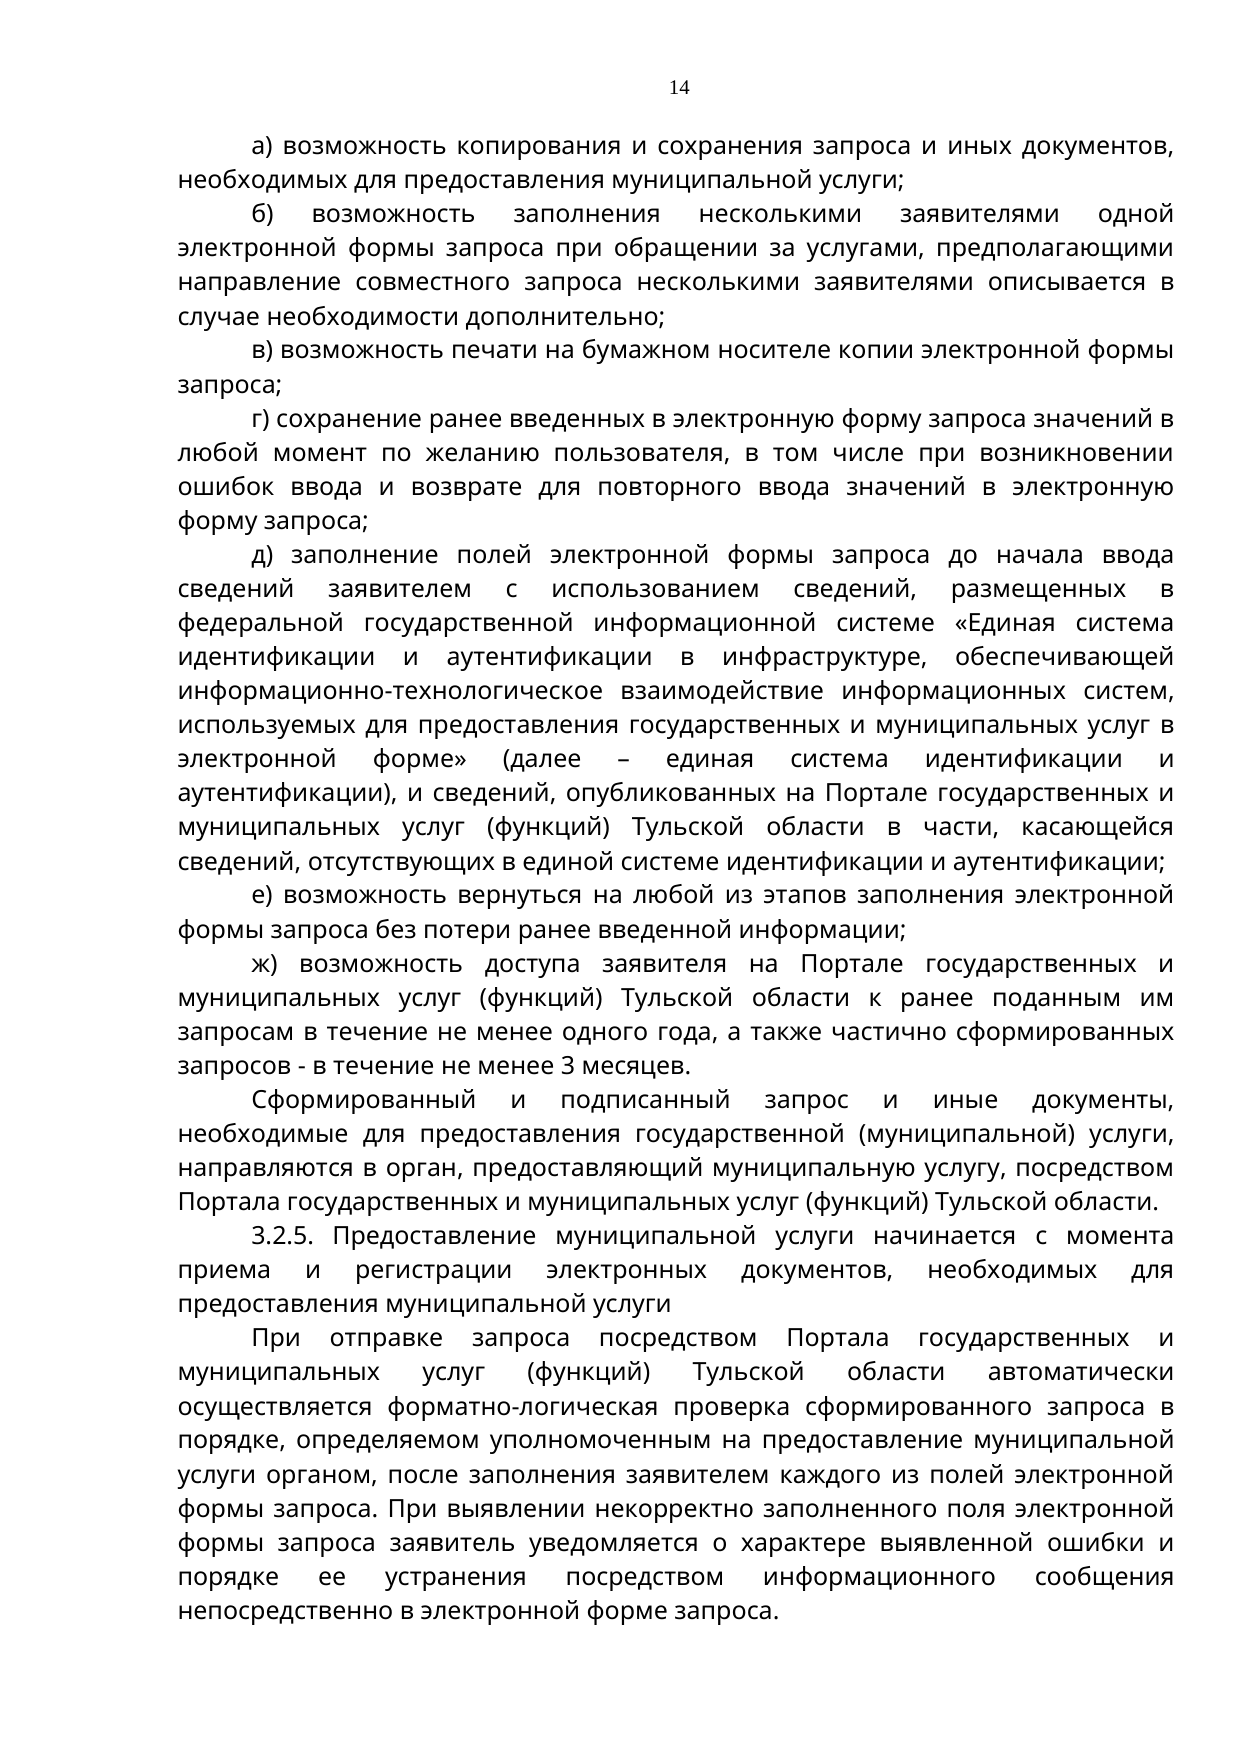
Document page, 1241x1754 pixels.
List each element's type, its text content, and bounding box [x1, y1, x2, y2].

text д) заполнение полей электронной формы запроса до начала ввода сведений заявителем с использованием сведений, размещенных в федеральной государственной информационной системе «Единая система идентификации и аутентификации в инфраструктуре, обеспечивающей информационно-технологическое взаимодействие информационных систем, используемых для предоставления государственных и муниципальных услуг в электронной форме» (далее – единая система идентификации и аутентификации), и сведений, опубликованных на Портале государственных и муниципальных услуг (функций) Тульской области в части, касающейся сведений, отсутствующих в единой системе идентификации и аутентификации; [177, 537, 1175, 877]
text г) сохранение ранее введенных в электронную форму запроса значений в любой момент по желанию пользователя, в том числе при возникновении ошибок ввода и возврате для повторного ввода значений в электронную форму запроса; [177, 400, 1175, 537]
text б) возможность заполнения несколькими заявителями одной электронной формы запроса при обращении за услугами, предполагающими направление совместного запроса несколькими заявителями описывается в случае необходимости дополнительно; [177, 196, 1175, 332]
text Сформированный и подписанный запрос и иные документы, необходимые для предоставления государственной (муниципальной) услуги, направляются в орган, предоставляющий муниципальную услугу, посредством Портала государственных и муниципальных услуг (функций) Тульской области. [177, 1082, 1175, 1218]
text а) возможность копирования и сохранения запроса и иных документов, необходимых для предоставления муниципальной услуги; [177, 128, 1175, 196]
text При отправке запроса посредством Портала государственных и муниципальных услуг (функций) Тульской области автоматически осуществляется форматно-логическая проверка сформированного запроса в порядке, определяемом уполномоченным на предоставление муниципальной услуги органом, после заполнения заявителем каждого из полей электронной формы запроса. При выявлении некорректно заполненного поля электронной формы запроса заявитель уведомляется о характере выявленной ошибки и порядке ее устранения посредством информационного сообщения непосредственно в электронной форме запроса. [177, 1320, 1175, 1627]
text е) возможность вернуться на любой из этапов заполнения электронной формы запроса без потери ранее введенной информации; [177, 877, 1175, 945]
text ж) возможность доступа заявителя на Портале государственных и муниципальных услуг (функций) Тульской области к ранее поданным им запросам в течение не менее одного года, а также частично сформированных запросов - в течение не менее 3 месяцев. [177, 945, 1175, 1082]
text в) возможность печати на бумажном носителе копии электронной формы запроса; [177, 332, 1175, 400]
text 3.2.5. Предоставление муниципальной услуги начинается с момента приема и регистрации электронных документов, необходимых для предоставления муниципальной услуги [177, 1218, 1175, 1320]
